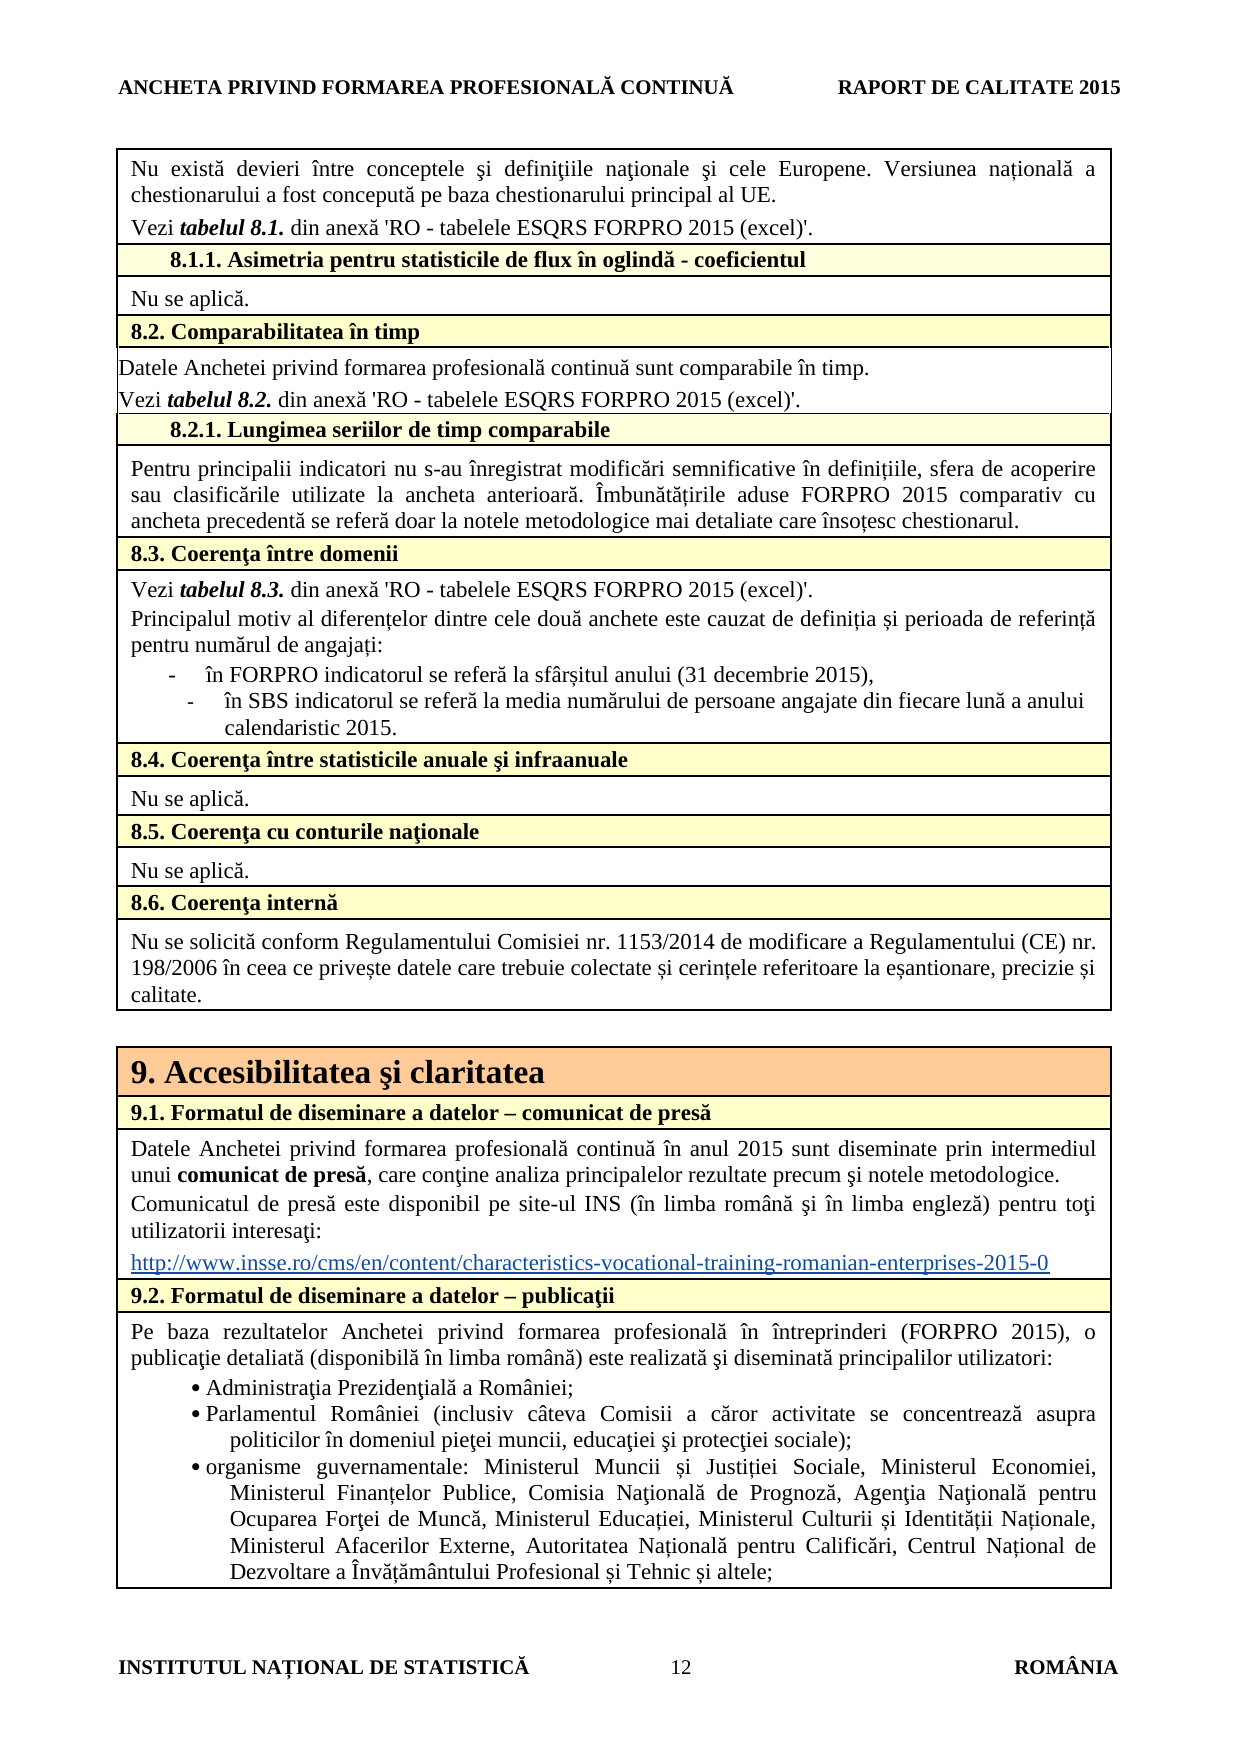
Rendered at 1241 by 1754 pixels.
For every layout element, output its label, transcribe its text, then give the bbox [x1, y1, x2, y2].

table_cell 8.2. Comparabilitatea în timp [118, 316, 1110, 346]
table_cell 8.6. Coerenţa internă [118, 887, 1110, 918]
table_cell 8.5. Coerenţa cu conturile naţionale [118, 816, 1110, 846]
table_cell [118, 1313, 1110, 1587]
table_cell Pentru principalii indicatori nu s-au înregistrat modificări semnificative în definițiile, sfera de acoperire sau clasificările utilizate la ancheta anterioară. Îmbunătățirile aduse FORPRO 2015 comparativ cu ancheta precedentă se referă doar la notele metodologice mai detaliate care însoțesc chestionarul. [118, 446, 1110, 536]
table_cell Nu se aplică. [118, 848, 1110, 885]
table_cell Nu se aplică. [118, 277, 1110, 314]
table_cell 8.3. Coerenţa între domenii [118, 538, 1110, 568]
table_cell 8.1.1. Asimetria pentru statisticile de flux în oglindă - coeficientul [118, 245, 1110, 275]
table_cell 9.1. Formatul de diseminare a datelor – comunicat de presă [118, 1097, 1110, 1127]
table_cell Vezi tabelul 8.3. din anexă 'RO - tabelele ESQRS FORPRO 2015 (excel)'. Principalul motiv al diferențelor dintre cele două anchete este cauzat de definiția și perioada de referință pentru numărul de angajați: în FORPRO indicatorul se referă la sfârșitul anului (31 decembrie 2015), în SBS indicatorul se referă la media numărului de persoane angajate din fiecare lună a anului calendaristic 2015. [118, 571, 1110, 742]
table_cell Nu se aplică. [118, 777, 1110, 814]
table_cell Datele Anchetei privind formarea profesională continuă în anul 2015 sunt diseminate prin intermediul unui comunicat de presă, care conţine analiza principalelor rezultate precum şi notele metodologice. Comunicatul de presă este disponibil pe site-ul INS (în limba română şi în limba engleză) pentru toţi utilizatorii interesaţi: http://www.insse.ro/cms/en/content/characteristics-vocational-training-romanian-enterprises-2015-0 [118, 1130, 1110, 1278]
table_cell Datele Anchetei privind formarea profesională continuă sunt comparabile în timp. Vezi tabelul 8.2. din anexă 'RO - tabelele ESQRS FORPRO 2015 (excel)'. [118, 346, 1111, 413]
table_cell Nu se solicită conform Regulamentului Comisiei nr. 1153/2014 de modificare a Regulamentului (CE) nr. 198/2006 în ceea ce privește datele care trebuie colectate și cerințele referitoare la eșantionare, precizie și calitate. [118, 920, 1110, 1009]
table_cell 8.4. Coerenţa între statisticile anuale şi infraanuale [118, 744, 1110, 775]
table_cell Nu există devieri între conceptele şi definiţiile naţionale şi cele Europene. Versiunea națională a chestionarului a fost concepută pe baza chestionarului principal al UE. Vezi tabelul 8.1. din anexă 'RO - tabelele ESQRS FORPRO 2015 (excel)'. [118, 150, 1110, 242]
table_cell 8.2.1. Lungimea seriilor de timp comparabile [118, 413, 1110, 444]
table_header 9. Accesibilitatea şi claritatea [118, 1048, 1110, 1095]
table_cell 9.2. Formatul de diseminare a datelor – publicaţii [118, 1280, 1110, 1311]
